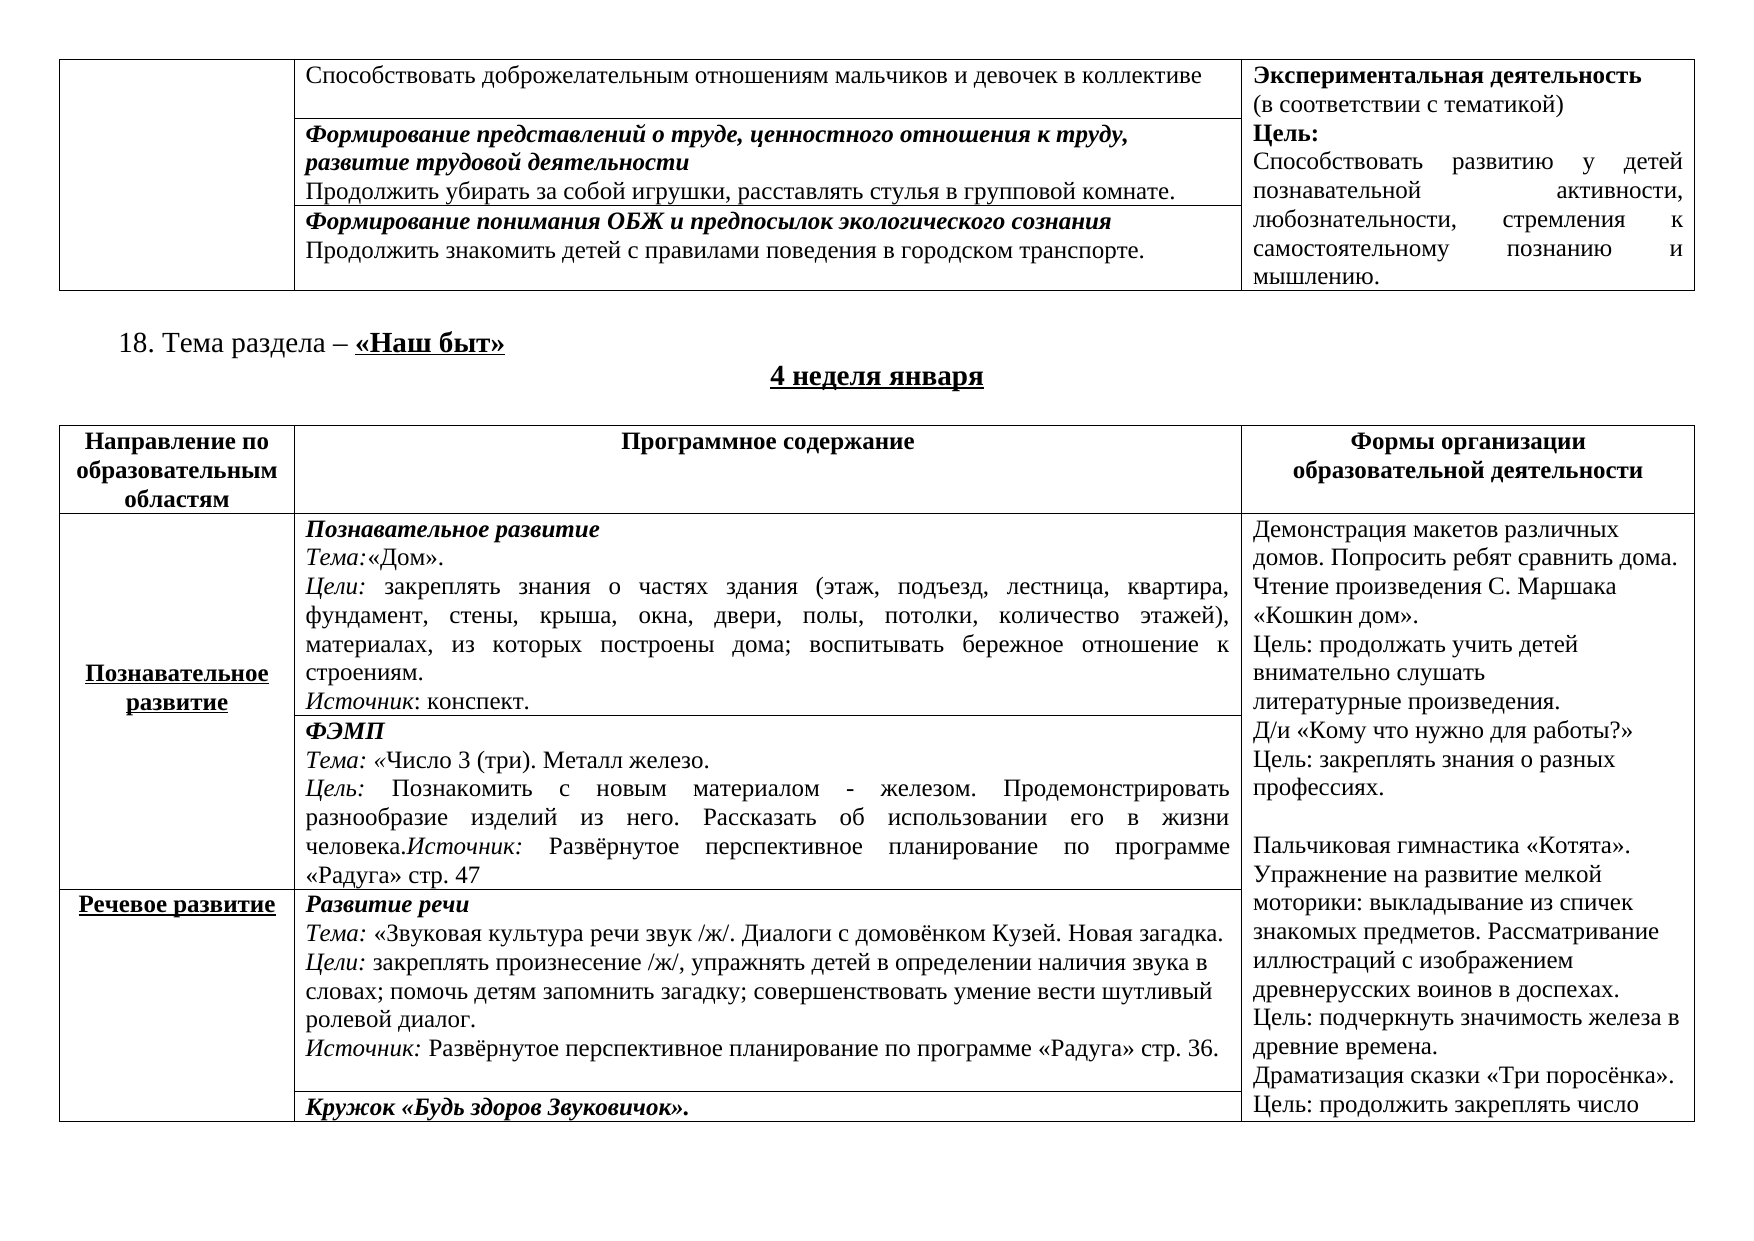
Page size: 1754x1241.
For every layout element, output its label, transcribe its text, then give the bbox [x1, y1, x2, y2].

table_cell Познавательное развитие [60, 514, 294, 888]
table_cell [295, 60, 1241, 118]
table_header Программное содержание [295, 426, 1241, 513]
table_cell Формирование представлений о труде, ценностного отношения к труду, развитие трудовой деятельности Продолжить убирать за собой игрушки, расставлять стулья в групповой комнате. [295, 119, 1241, 205]
text 18. Тема раздела – «Наш быт» [118, 325, 1636, 358]
table_cell Демонстрация макетов различных домов. Попросить ребят сравнить дома. Чтение произведения С. Маршака «Кошкин дом». Цель: продолжать учить детей внимательно слушать литературные произведения. Д/и «Кому что нужно для работы?» Цель: закреплять знания о разных профессиях. Пальчиковая гимнастика «Котята». Упражнение на развитие мелкой моторики: выкладывание из спичек знакомых предметов. Рассматривание иллюстраций с изображением древнерусских воинов в доспехах. Цель: подчеркнуть значимость железа в древние времена. Драматизация сказки «Три поросёнка». Цель: продолжить закреплять число три, развивать в детях артистичность. Сюжетно - ролевая игра «Шофёры». Раскрашивание изображений машин. Цель: развивать мелкую моторику рук. Чтение английской народной песенки «Скрюченная песня». Артикуляционная гимнастика «Весёлый язычок» Цель: развивать артикуляционный аппарат. Разучивание скороговорки. Пальчиковая гимнастика: «Замок»; «Ракета». Игра «Скажи правильно». Цель: упражнять в образовании прилагательных. Игра «Жили - были звуки». Цель: продолжить знакомить с согласными звуками. Артикуляционная гимнастика, упражнения: «слоник», «лягушка», «заборчик». Цель: развивать артикуляционный аппарат. Пальчиковая гимнастика «В гости к пальчику большому приходили прямо к дому ...». Сюжетная игра «Какое время года?» Подвижная игра «Летает - не летает». Цель: развивать внимательность. [1242, 514, 1694, 1121]
table_cell Познавательное развитие Тема:«Дом». Цели: закреплять знания о частях здания (этаж, подъезд, лестница, квартира, фундамент, стены, крыша, окна, двери, полы, потолки, количество этажей), материалах, из которых построены дома; воспитывать бережное отношение к строениям. Источник: конспект. [295, 514, 1241, 715]
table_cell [295, 1092, 1241, 1121]
text 4 неделя января [118, 358, 1636, 392]
table_header Направление по образовательным областям [60, 426, 294, 513]
table_cell Формирование понимания ОБЖ и предпосылок экологического сознания Продолжить знакомить детей с правилами поведения в городском транспорте. [295, 206, 1241, 290]
table_cell ФЭМП Тема: «Число 3 (три). Металл железо. Цель: Познакомить с новым материалом - железом. Продемонстрировать разнообразие изделий из него. Рассказать об использовании его в жизни человека.Источник: Развёрнутое перспективное планирование по программе «Радуга» стр. 47 [295, 716, 1241, 888]
table_cell Речевое развитие [60, 890, 294, 1121]
table_header Формы организации образовательной деятельности [1242, 426, 1694, 513]
table_cell Развитие речи Тема: «Звуковая культура речи звук /ж/. Диалоги с домовёнком Кузей. Новая загадка. Цели: закреплять произнесение /ж/, упражнять детей в определении наличия звука в словах; помочь детям запомнить загадку; совершенствовать умение вести шутливый ролевой диалог. Источник: Развёрнутое перспективное планирование по программе «Радуга» стр. 36. [295, 890, 1241, 1091]
